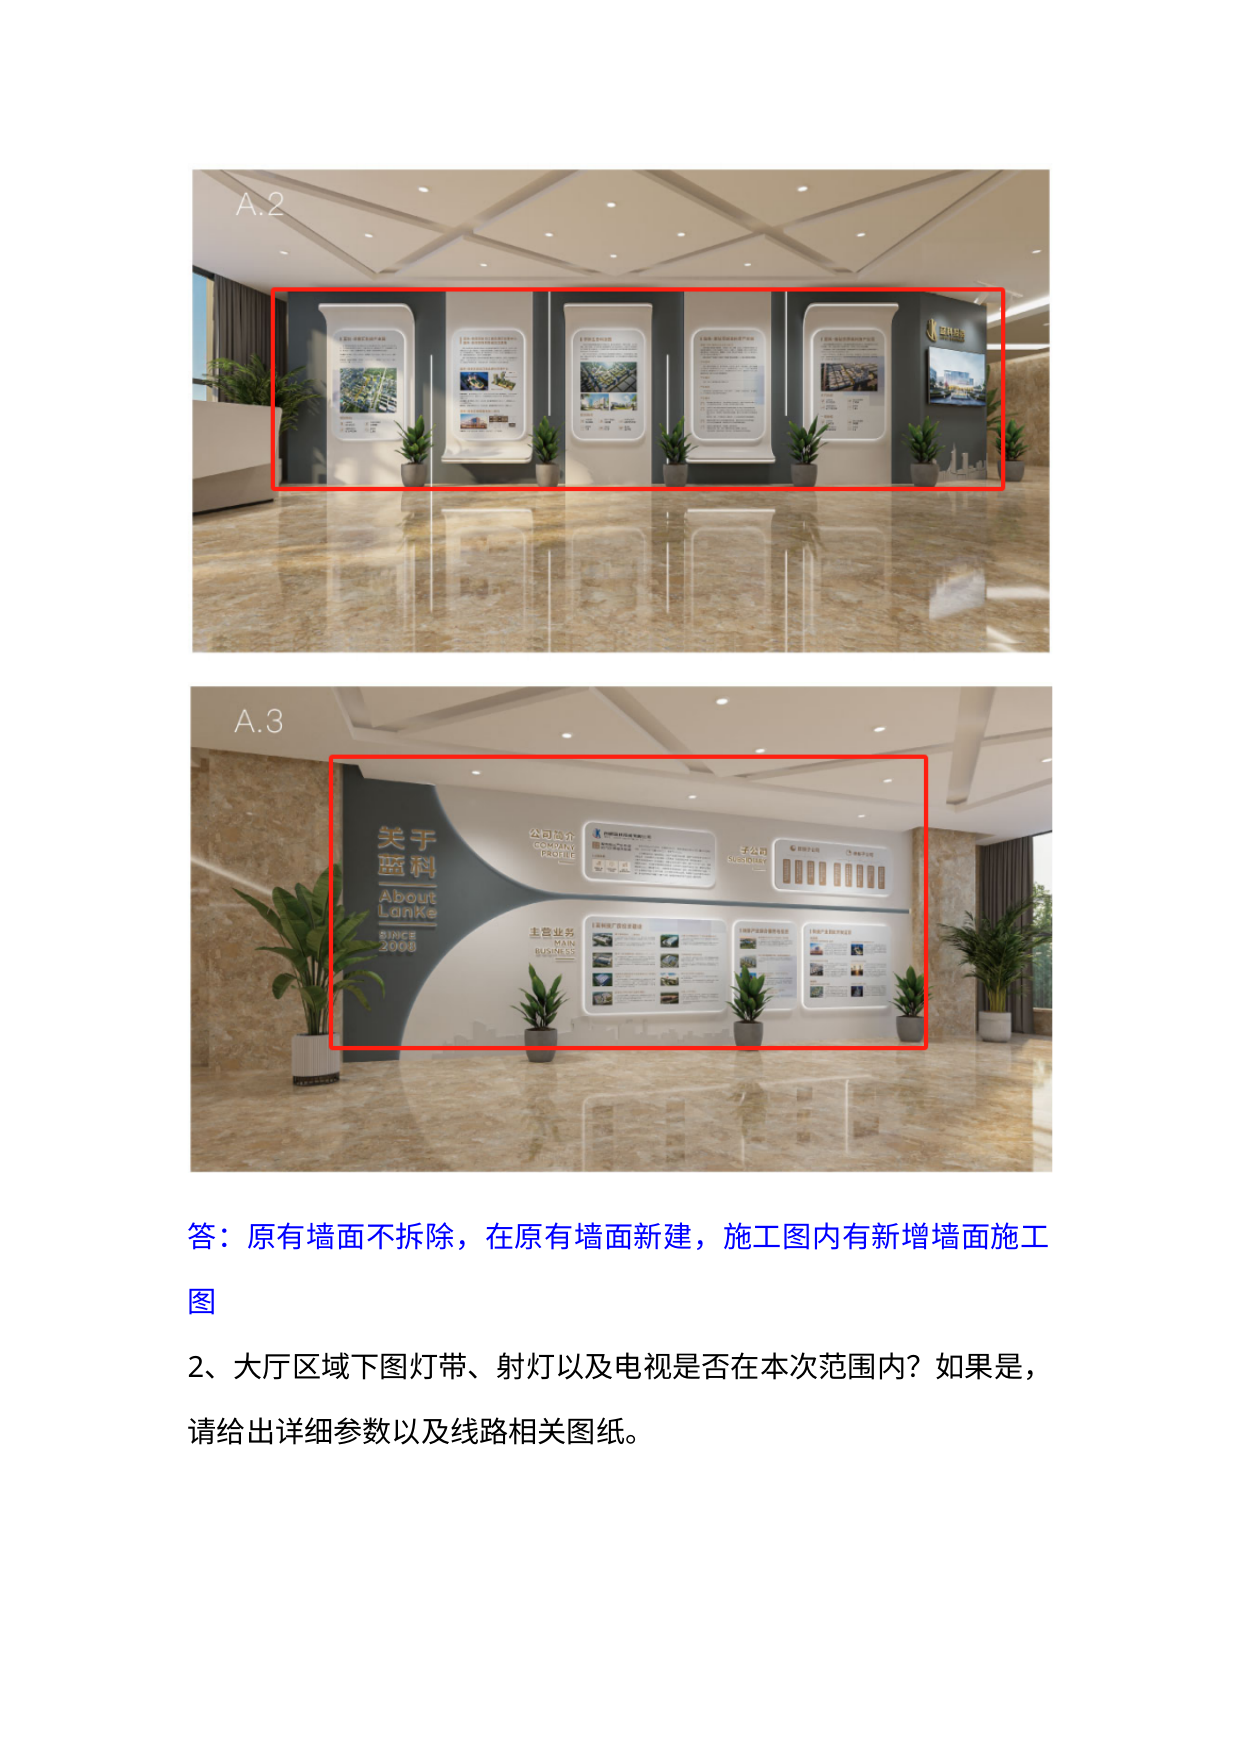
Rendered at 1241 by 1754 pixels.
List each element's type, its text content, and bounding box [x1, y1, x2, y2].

list 大厅区域下图灯带、射灯以及电视是否在本次范围内？如果是，请给出详细参数以及线路相关图纸。 [187, 1332, 1053, 1462]
text 答：原有墙面不拆除，在原有墙面新建，施工图内有新增墙面施工图 [187, 1202, 1053, 1332]
picture [187, 162, 1053, 661]
picture [187, 682, 1053, 1173]
